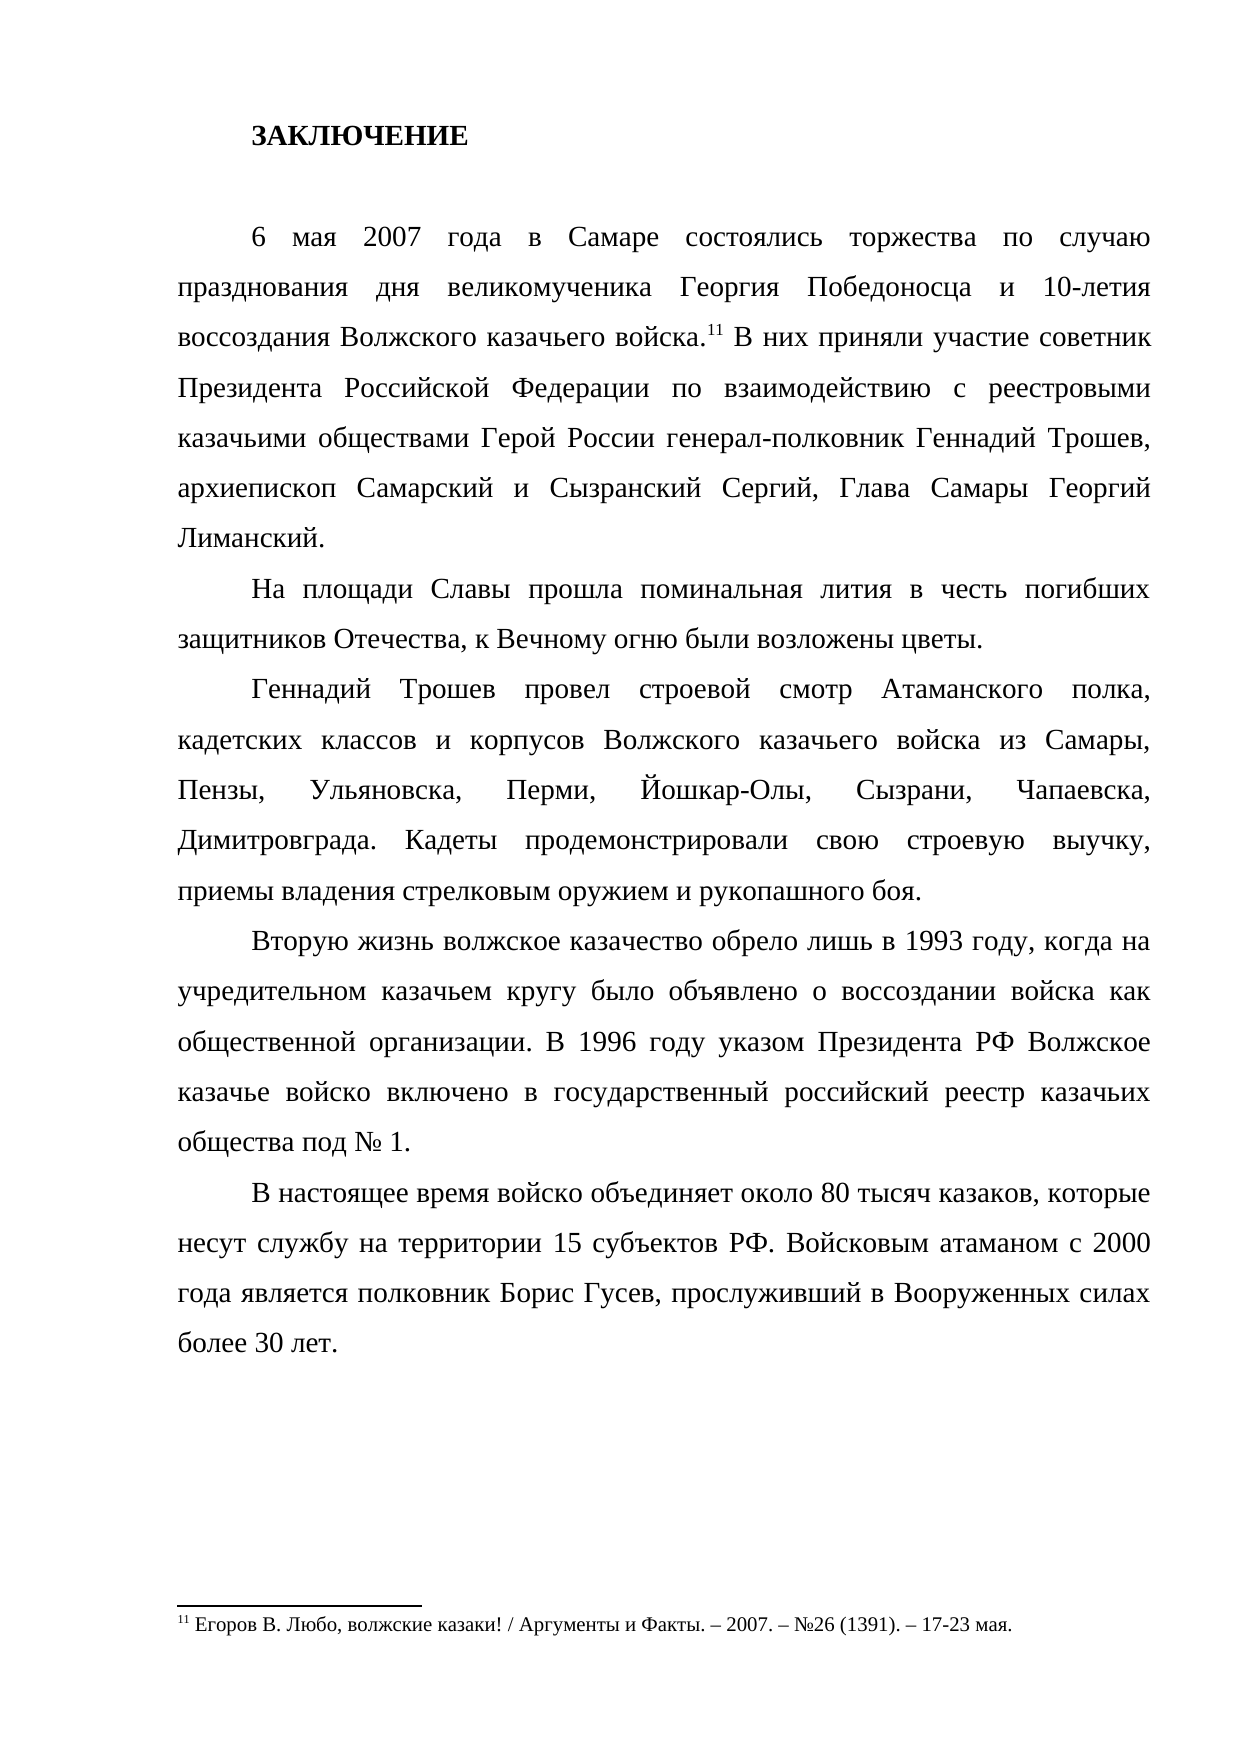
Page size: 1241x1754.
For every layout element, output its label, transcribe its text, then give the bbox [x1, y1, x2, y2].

text 6 мая 2007 года в Самаре состоялись торжества по случаю празднования дня великомученика Георгия Победоносца и 10-летия воссоздания Волжского казачьего войска. В них приняли участие советник Президента Российской Федерации по взаимодействию с реестровыми казачьими обществами Герой России генерал-полковник Геннадий Трошев, архиепископ Самарский и Сызранский Сергий, Глава Самары Георгий Лиманский. [177, 219, 1152, 554]
text В настоящее время войско объединяет около 80 тысяч казаков, которые несут службу на территории 15 субъектов РФ. Войсковым атаманом с 2000 года является полковник Борис Гусев, прослуживший в Вооруженных силах более 30 лет. [177, 1175, 1152, 1359]
text Вторую жизнь волжское казачество обрело лишь в 1993 году, когда на учредительном казачьем кругу было объявлено о воссоздании войска как общественной организации. В 1996 году указом Президента РФ Волжское казачье войско включено в государственный российский реестр казачьих общества под № 1. [177, 923, 1152, 1158]
text заключение [177, 118, 1152, 152]
text На площади Славы прошла поминальная лития в честь погибших защитников Отечества, к Вечному огню были возложены цветы. [177, 571, 1152, 655]
text Геннадий Трошев провел строевой смотр Атаманского полка, кадетских классов и корпусов Волжского казачьего войска из Самары, Пензы, Ульяновска, Перми, Йошкар-Олы, Сызрани, Чапаевска, Димитровграда. Кадеты продемонстрировали свою строевую выучку, приемы владения стрелковым оружием и рукопашного боя. [177, 672, 1152, 906]
